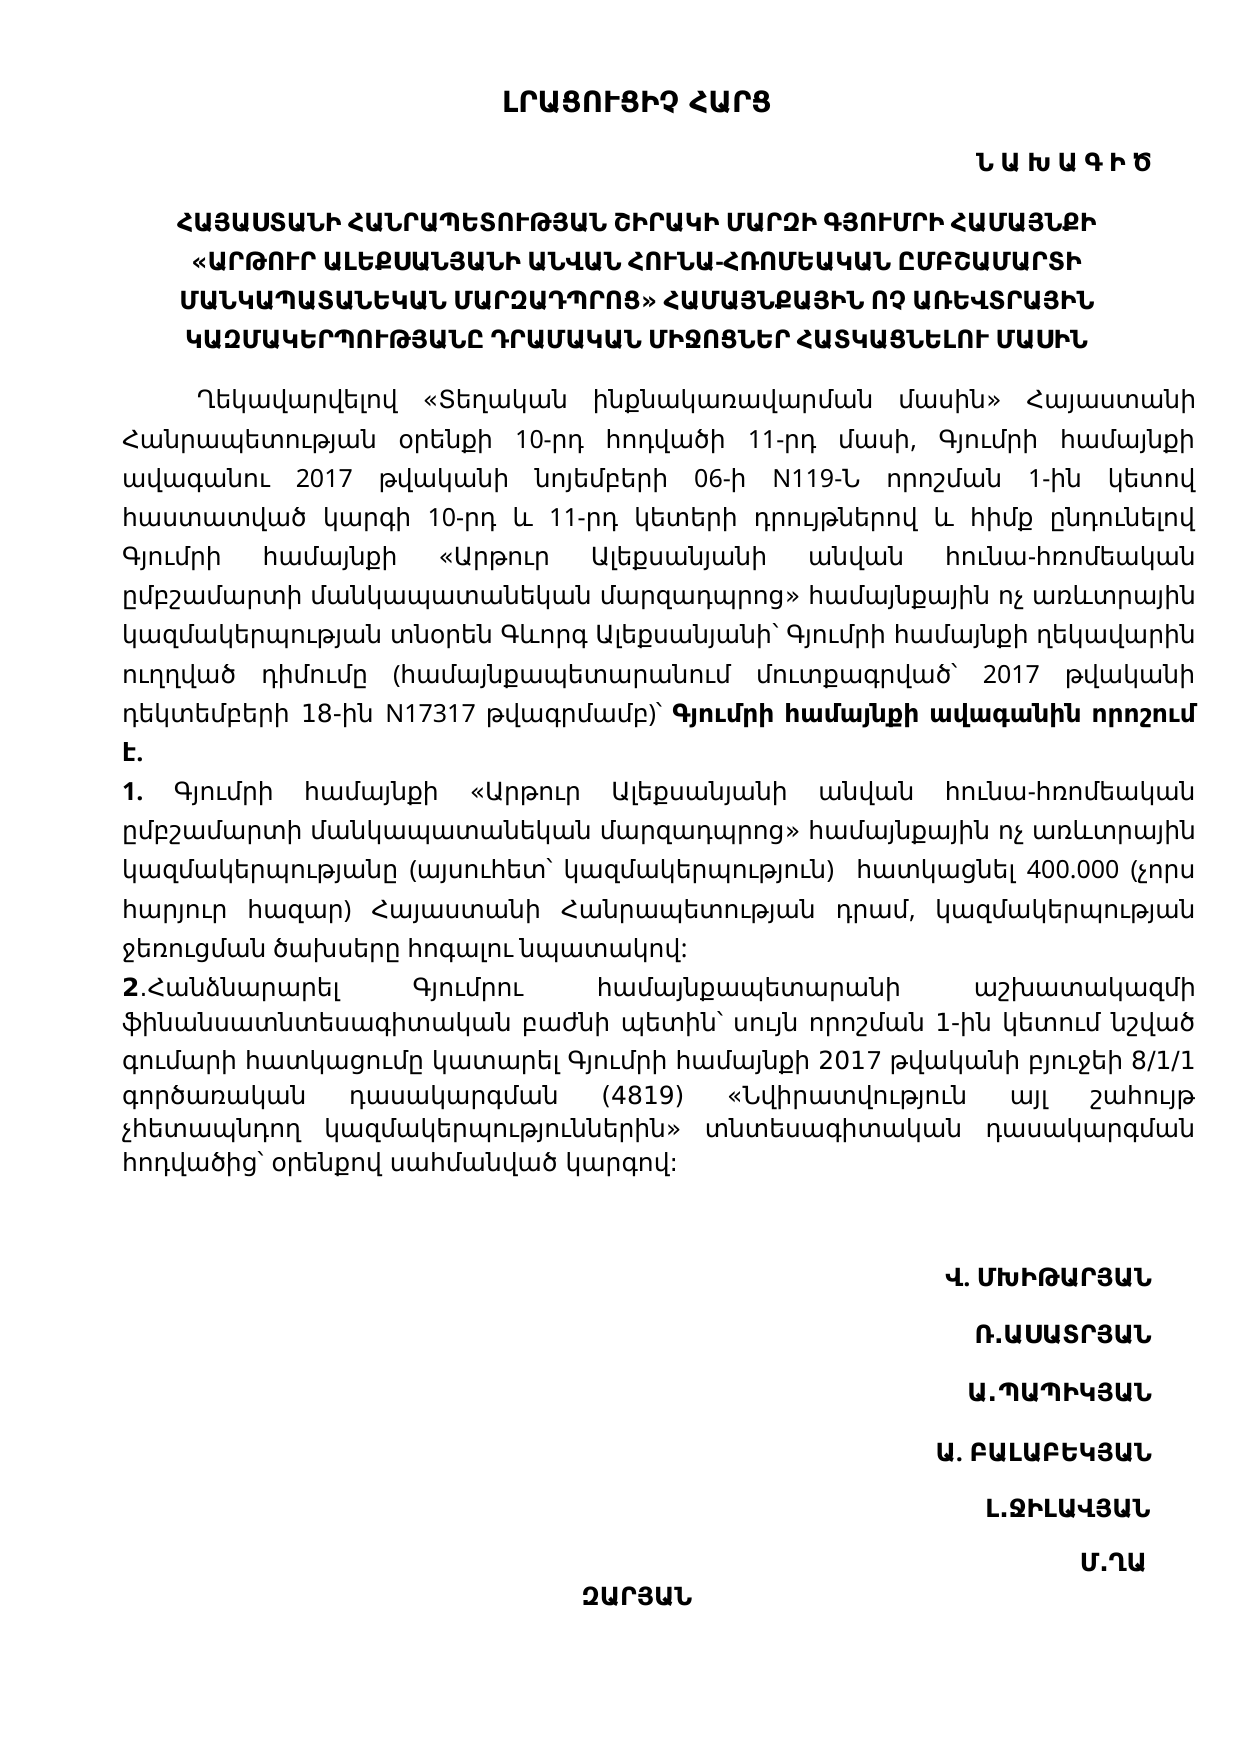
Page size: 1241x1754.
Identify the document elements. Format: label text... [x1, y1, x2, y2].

text Ռ.ԱՍԱՏՐՅԱՆ [122, 1320, 1152, 1349]
text 2.Հանձնարարել Գյումրու համայնքապետարանի աշխատակազմի ֆինանսատնտեսագիտական բաժնի պետին՝ սույն որոշման 1-ին կետում նշված գումարի հատկացումը կատարել Գյումրի համայնքի 2017 թվականի բյուջեի 8/1/1 գործառական դասակարգման (4819) «Նվիրատվություն այլ շահույթ չհետապնդող կազմակերպություններին» տնտեսագիտական դասակարգման հոդվածից՝ օրենքով սահմանված կարգով: [122, 970, 1196, 1177]
text ՀԱՅԱՍՏԱՆԻ ՀԱՆՐԱՊԵՏՈՒԹՅԱՆ ՇԻՐԱԿԻ ՄԱՐԶԻ ԳՅՈՒՄՐԻ ՀԱՄԱՅՆՔԻ «ԱՐԹՈՒՐ ԱԼԵՔՍԱՆՅԱՆԻ ԱՆՎԱՆ ՀՈՒՆԱ-ՀՌՈՄԵԱԿԱՆ ԸՄԲՇԱՄԱՐՏԻ ՄԱՆԿԱՊԱՏԱՆԵԿԱՆ ՄԱՐԶԱԴՊՐՈՑ» ՀԱՄԱՅՆՔԱՅԻՆ ՈՉ ԱՌԵՎՏՐԱՅԻՆ ԿԱԶՄԱԿԵՐՊՈՒԹՅԱՆԸ ԴՐԱՄԱԿԱՆ ՄԻՋՈՑՆԵՐ ՀԱՏԿԱՑՆԵԼՈՒ ՄԱՍԻՆ [122, 205, 1152, 356]
text Ա. ԲԱԼԱԲԵԿՅԱՆ [122, 1434, 1152, 1468]
text Լ.ՋԻԼԱՎՅԱՆ [122, 1494, 1152, 1523]
text Վ. ՄԽԻԹԱՐՅԱՆ [122, 1260, 1152, 1294]
text Ա.ՊԱՊԻԿՅԱՆ [122, 1374, 1152, 1408]
text ԼՐԱՑՈՒՑԻՉ ՀԱՐՑ [122, 85, 1152, 119]
text Ղեկավարվելով «Տեղական ինքնակառավարման մասին» Հայաստանի Հանրապետության օրենքի 10-րդ հոդվածի 11-րդ մասի, Գյումրի համայնքի ավագանու 2017 թվականի նոյեմբերի 06-ի N119-Ն որոշման 1-ին կետով հաստատված կարգի 10-րդ և 11-րդ կետերի դրույթներով և հիմք ընդունելով Գյումրի համայնքի «Արթուր Ալեքսանյանի անվան հունա-հռոմեական ըմբշամարտի մանկապատանեկան մարզադպրոց» համայնքային ոչ առևտրային կազմակերպության տնօրեն Գևորգ Ալեքսանյանի՝ Գյումրի համայնքի ղեկավարին ուղղված դիմումը (համայնքապետարանում մուտքագրված՝ 2017 թվականի դեկտեմբերի 18-ին N17317 թվագրմամբ)՝ Գյումրի համայնքի ավագանին որոշում է. [122, 382, 1196, 769]
text 1. Գյումրի համայնքի «Արթուր Ալեքսանյանի անվան հունա-հռոմեական ըմբշամարտի մանկապատանեկան մարզադպրոց» համայնքային ոչ առևտրային կազմակերպությանը (այսուհետ՝ կազմակերպություն) հատկացնել 400.000 (չորս հարյուր հազար) Հայաստանի Հանրապետության դրամ, կազմակերպության ջեռուցման ծախսերը հոգալու նպատակով: [122, 774, 1196, 964]
text Ն Ա Խ Ա Գ Ի Ծ [122, 145, 1152, 179]
text Մ.ՂԱԶԱՐՅԱՆ [122, 1548, 1152, 1611]
